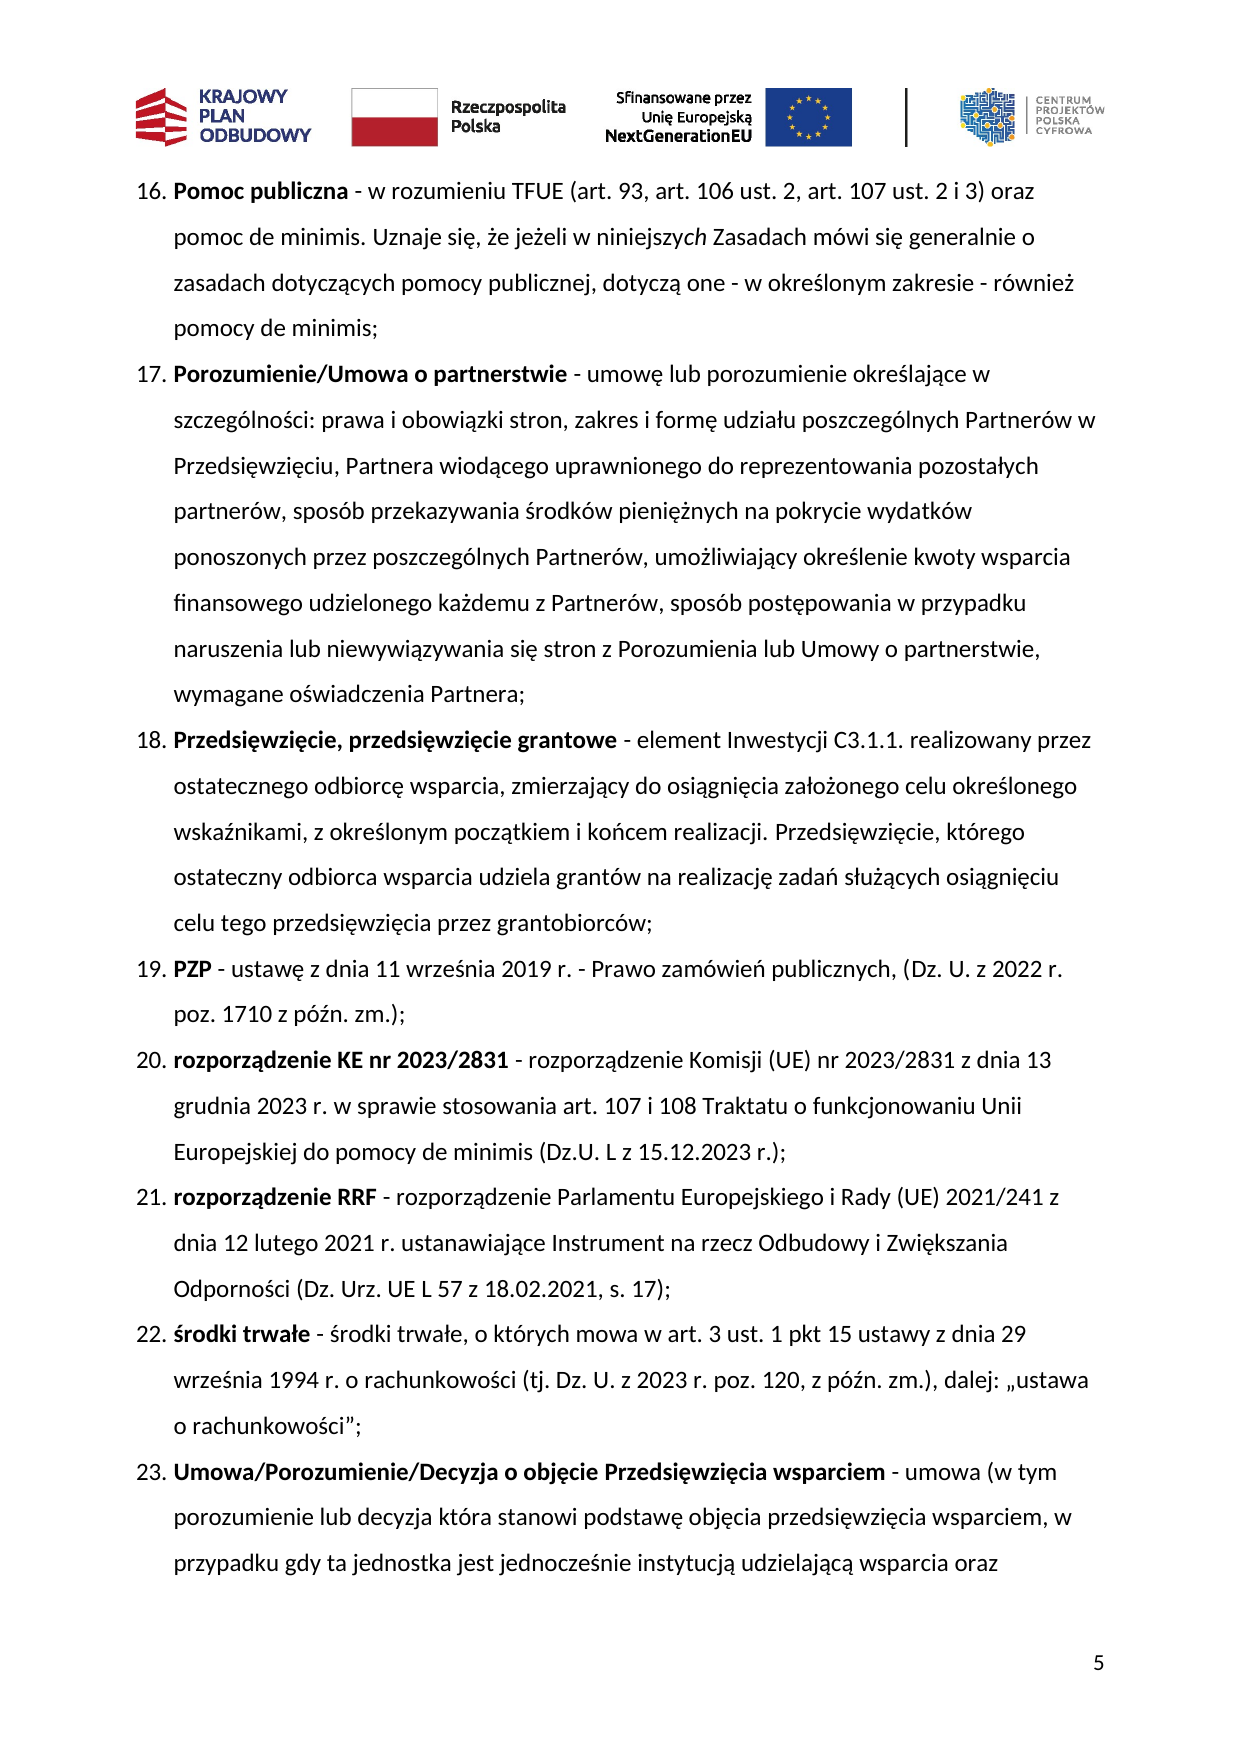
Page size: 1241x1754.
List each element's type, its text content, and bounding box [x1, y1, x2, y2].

list PZP - ustawę z dnia 11 września 2019 r. - Prawo zamówień publicznych, (Dz. U. z 2022 r. poz. 1710 z późn. zm.); [136, 953, 1104, 1029]
list środki trwałe - środki trwałe, o których mowa w art. 3 ust. 1 pkt 15 ustawy z dnia 29 września 1994 r. o rachunkowości (tj. Dz. U. z 2023 r. poz. 120, z późn. zm.), dalej: „ustawa o rachunkowości”; [136, 1319, 1104, 1441]
list rozporządzenie KE nr 2023/2831 - rozporządzenie Komisji (UE) nr 2023/2831 z dnia 13 grudnia 2023 r. w sprawie stosowania art. 107 i 108 Traktatu o funkcjonowaniu Unii Europejskiej do pomocy de minimis (Dz.U. L z 15.12.2023 r.); [136, 1044, 1104, 1166]
picture [135, 88, 1105, 147]
list rozporządzenie RRF - rozporządzenie Parlamentu Europejskiego i Rady (UE) 2021/241 z dnia 12 lutego 2021 r. ustanawiające Instrument na rzecz Odbudowy i Zwiększania Odporności (Dz. Urz. UE L 57 z 18.02.2021, s. 17); [136, 1181, 1104, 1303]
list Porozumienie/Umowa o partnerstwie - umowę lub porozumienie określające w szczególności: prawa i obowiązki stron, zakres i formę udziału poszczególnych Partnerów w Przedsięwzięciu, Partnera wiodącego uprawnionego do reprezentowania pozostałych partnerów, sposób przekazywania środków pieniężnych na pokrycie wydatków ponoszonych przez poszczególnych Partnerów, umożliwiający określenie kwoty wsparcia finansowego udzielonego każdemu z Partnerów, sposób postępowania w przypadku naruszenia lub niewywiązywania się stron z Porozumienia lub Umowy o partnerstwie, wymagane oświadczenia Partnera; [136, 358, 1104, 709]
list Przedsięwzięcie, przedsięwzięcie grantowe - element Inwestycji C3.1.1. realizowany przez ostatecznego odbiorcę wsparcia, zmierzający do osiągnięcia założonego celu określonego wskaźnikami, z określonym początkiem i końcem realizacji. Przedsięwzięcie, którego ostateczny odbiorca wsparcia udziela grantów na realizację zadań służących osiągnięciu celu tego przedsięwzięcia przez grantobiorców; [136, 724, 1104, 938]
list Pomoc publiczna - w rozumieniu TFUE (art. 93, art. 106 ust. 2, art. 107 ust. 2 i 3) oraz pomoc de minimis. Uznaje się, że jeżeli w niniejszych Zasadach mówi się generalnie o zasadach dotyczących pomocy publicznej, dotyczą one - w określonym zakresie - również pomocy de minimis; [136, 175, 1104, 343]
